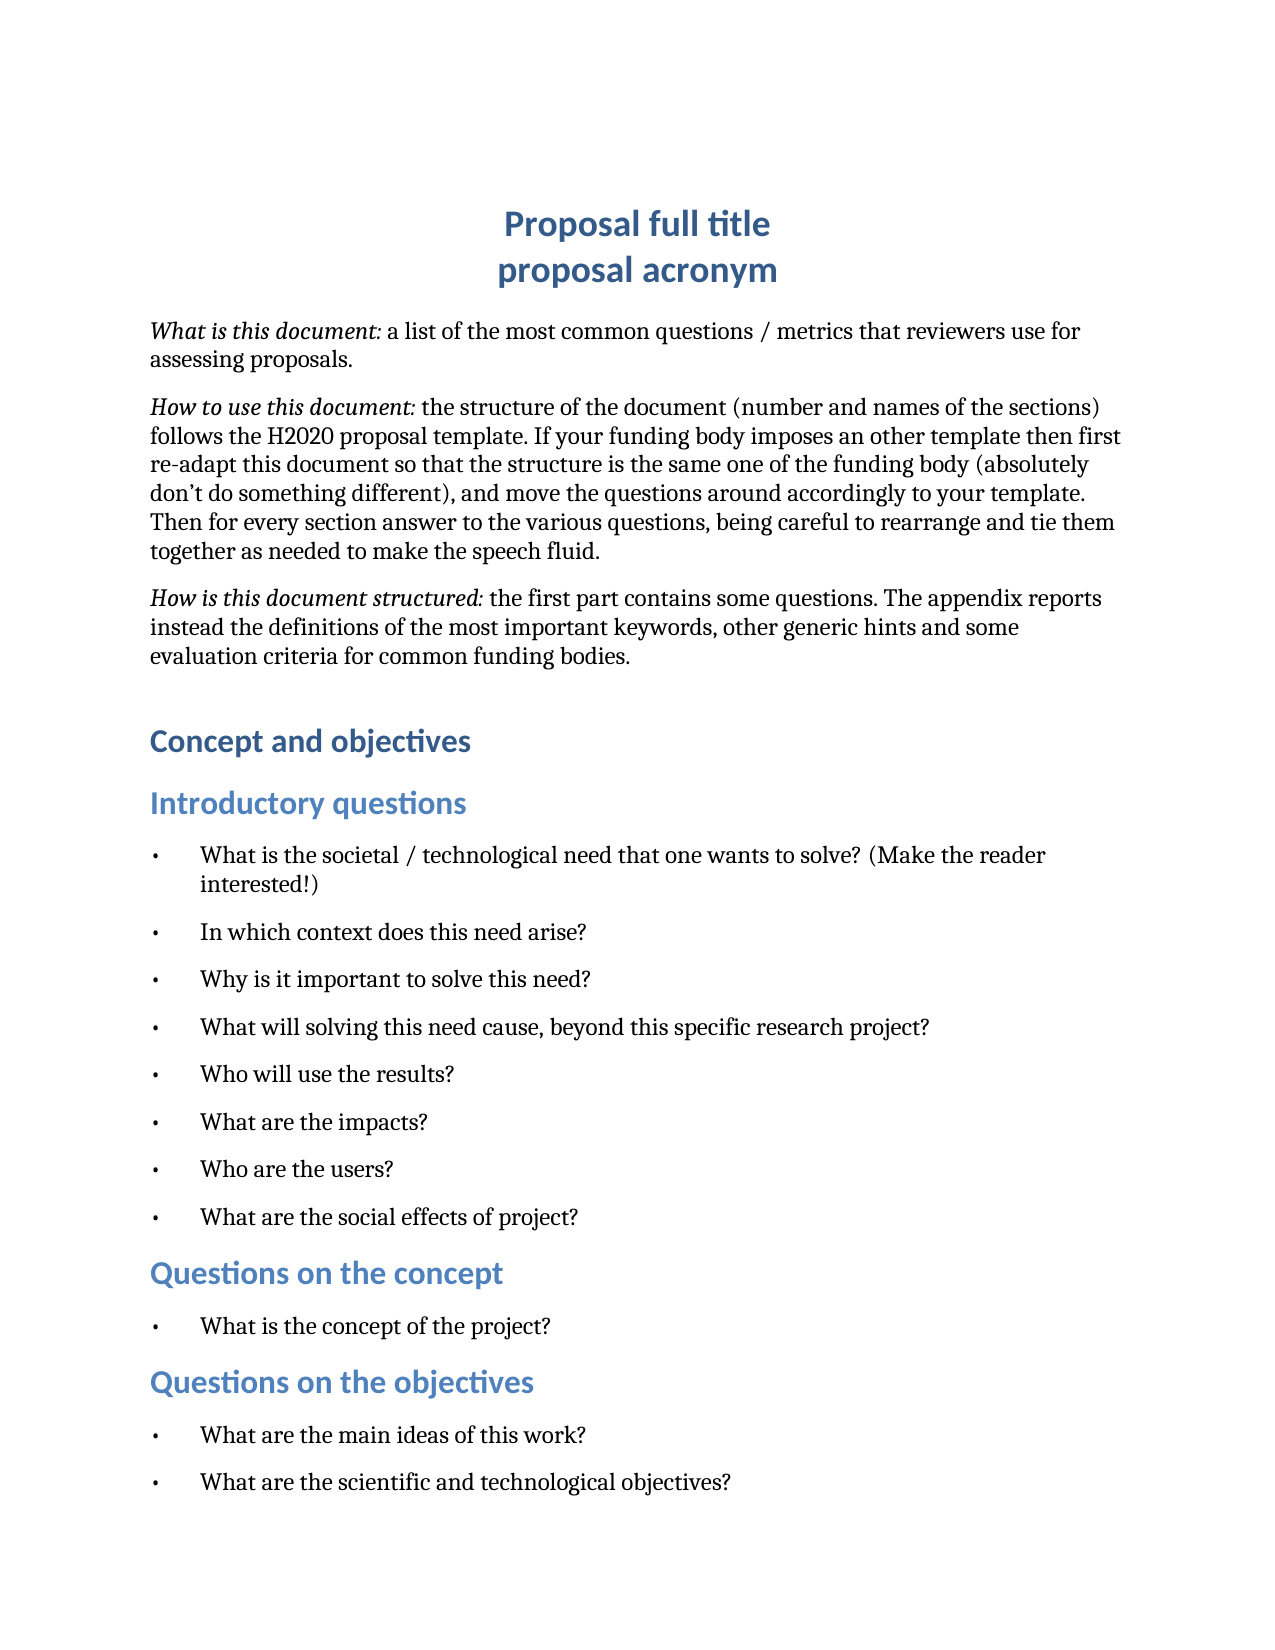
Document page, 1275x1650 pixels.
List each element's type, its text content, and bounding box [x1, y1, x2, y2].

subtitle Introductory questions [150, 782, 1125, 823]
list What are the impacts? [150, 1108, 1125, 1136]
list In which context does this need arise? [150, 918, 1125, 946]
list Why is it important to solve this need? [150, 965, 1125, 994]
text How is this document structured: the first part contains some questions. The appendix reports instead the definitions of the most important keywords, other generic hints and some evaluation criteria for common funding bodies. [150, 584, 1125, 670]
list What are the scientific and technological objectives? [150, 1468, 1125, 1497]
list What is the societal / technological need that one wants to solve? (Make the reader interested!) [150, 841, 1125, 899]
subtitle Concept and objectives [150, 720, 1125, 761]
list Who are the users? [150, 1155, 1125, 1184]
list What is the concept of the project? [150, 1312, 1125, 1341]
list What are the main ideas of this work? [150, 1421, 1125, 1449]
text What is this document: a list of the most common questions / metrics that reviewers use for assessing proposals. [150, 317, 1125, 374]
title Proposal full title proposal acronym [150, 200, 1125, 292]
list What are the social effects of project? [150, 1203, 1125, 1231]
list What will solving this need cause, beyond this specific research project? [150, 1013, 1125, 1041]
subtitle Questions on the concept [150, 1252, 1125, 1293]
text How to use this document: the structure of the document (number and names of the sections) follows the H2020 proposal template. If your funding body imposes an other template then first re-adapt this document so that the structure is the same one of the funding body (absolutely don’t do something different), and move the questions around accordingly to your template. Then for every section answer to the various questions, being careful to rearrange and tie them together as needed to make the speech fluid. [150, 393, 1125, 565]
subtitle Questions on the objectives [150, 1361, 1125, 1402]
list Who will use the results? [150, 1060, 1125, 1089]
